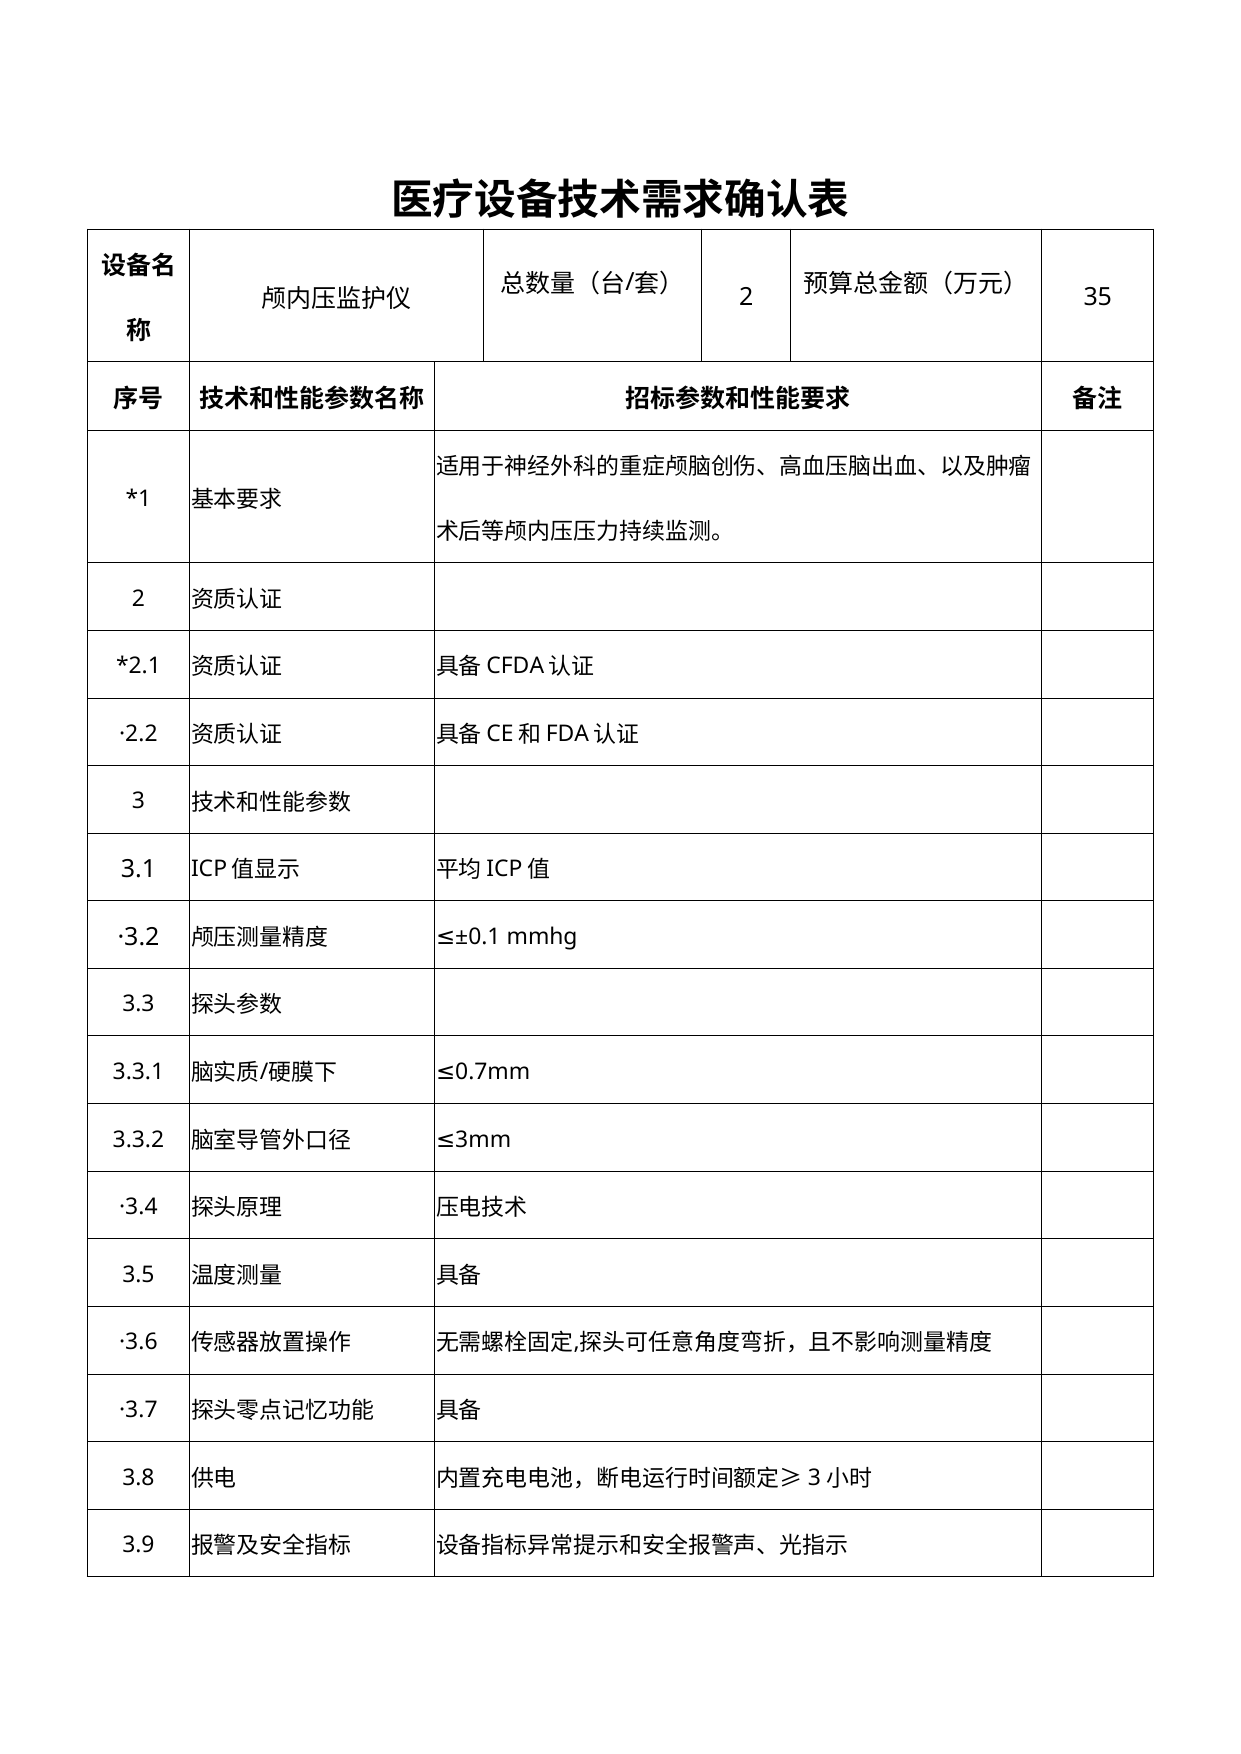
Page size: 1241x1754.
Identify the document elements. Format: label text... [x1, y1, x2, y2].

table_cell *2.1 [88, 631, 189, 697]
table_cell [1042, 699, 1153, 765]
table_cell 3.3 [88, 969, 189, 1035]
table_cell 3.1 [88, 834, 189, 900]
table_cell [1042, 1307, 1153, 1373]
table_cell 报警及安全指标 [190, 1510, 434, 1576]
table_cell 供电 [190, 1442, 434, 1509]
table_cell 具备 [435, 1239, 1041, 1306]
table_cell ICP值显示 [190, 834, 434, 900]
table_header 医疗设备技术需求确认表 [87, 162, 1153, 228]
table_cell 技术和性能参数 [190, 766, 434, 833]
table_cell 3.5 [88, 1239, 189, 1306]
table_cell 无需螺栓固定,探头可任意角度弯折，且不影响测量精度 [435, 1307, 1041, 1373]
table_cell [1042, 1510, 1153, 1576]
table_cell 3.8 [88, 1442, 189, 1509]
table_cell [1042, 969, 1153, 1035]
table_cell 资质认证 [190, 563, 434, 630]
table_cell [1042, 766, 1153, 833]
table_cell 基本要求 [190, 431, 434, 562]
table_cell [1042, 1172, 1153, 1238]
table_cell 脑室导管外口径 [190, 1104, 434, 1171]
table_cell 2 [88, 563, 189, 630]
table_cell 内置充电电池，断电运行时间额定≥ 3 小时 [435, 1442, 1041, 1509]
table_cell 2 [702, 230, 790, 361]
table_cell ≤0.7mm [435, 1036, 1041, 1103]
table_cell 具备 [435, 1375, 1041, 1441]
table_cell ·2.2 [88, 699, 189, 765]
table_cell [1042, 1375, 1153, 1441]
table_cell [1042, 1104, 1153, 1171]
table_cell [1042, 901, 1153, 968]
table_cell 适用于神经外科的重症颅脑创伤、高血压脑出血、以及肿瘤术后等颅内压压力持续监测。 [435, 431, 1041, 562]
table_cell 具备CFDA认证 [435, 631, 1041, 697]
table_cell 设备名称 [88, 230, 189, 361]
table_cell [1042, 631, 1153, 697]
table_cell 备注 [1042, 362, 1153, 429]
table_cell 序号 [88, 362, 189, 429]
table_cell 资质认证 [190, 631, 434, 697]
table_cell 平均ICP值 [435, 834, 1041, 900]
table_cell 35 [1042, 230, 1153, 361]
table_cell 招标参数和性能要求 [435, 362, 1041, 429]
table_cell 探头零点记忆功能 [190, 1375, 434, 1441]
table_cell 3.3.1 [88, 1036, 189, 1103]
table_cell 设备指标异常提示和安全报警声、光指示 [435, 1510, 1041, 1576]
table_cell 压电技术 [435, 1172, 1041, 1238]
table_cell ≤3mm [435, 1104, 1041, 1171]
table_cell 总数量（台/套） [484, 230, 701, 361]
table_cell 3.3.2 [88, 1104, 189, 1171]
table_cell ·3.6 [88, 1307, 189, 1373]
table_cell 探头原理 [190, 1172, 434, 1238]
table_cell 具备CE和FDA认证 [435, 699, 1041, 765]
table_cell 预算总金额（万元） [791, 230, 1041, 361]
table_cell 温度测量 [190, 1239, 434, 1306]
table_cell 传感器放置操作 [190, 1307, 434, 1373]
table_cell *1 [88, 431, 189, 562]
table_cell 颅内压监护仪 [190, 230, 483, 361]
table_cell ·3.2 [88, 901, 189, 968]
table_cell [435, 563, 1041, 630]
table_cell [1042, 431, 1153, 562]
table_cell [1042, 1442, 1153, 1509]
table_cell 脑实质/硬膜下 [190, 1036, 434, 1103]
table_cell 颅压测量精度 [190, 901, 434, 968]
table_cell 探头参数 [190, 969, 434, 1035]
table_cell [1042, 1036, 1153, 1103]
table_cell [1042, 563, 1153, 630]
table_cell 3.9 [88, 1510, 189, 1576]
table_cell 3 [88, 766, 189, 833]
table_cell ·3.7 [88, 1375, 189, 1441]
table_cell [435, 969, 1041, 1035]
table_cell ·3.4 [88, 1172, 189, 1238]
table_cell [1042, 834, 1153, 900]
table_cell [435, 766, 1041, 833]
table_cell ≤±0.1 mmhg [435, 901, 1041, 968]
table_cell 技术和性能参数名称 [190, 362, 434, 429]
table_cell [1042, 1239, 1153, 1306]
table_cell 资质认证 [190, 699, 434, 765]
